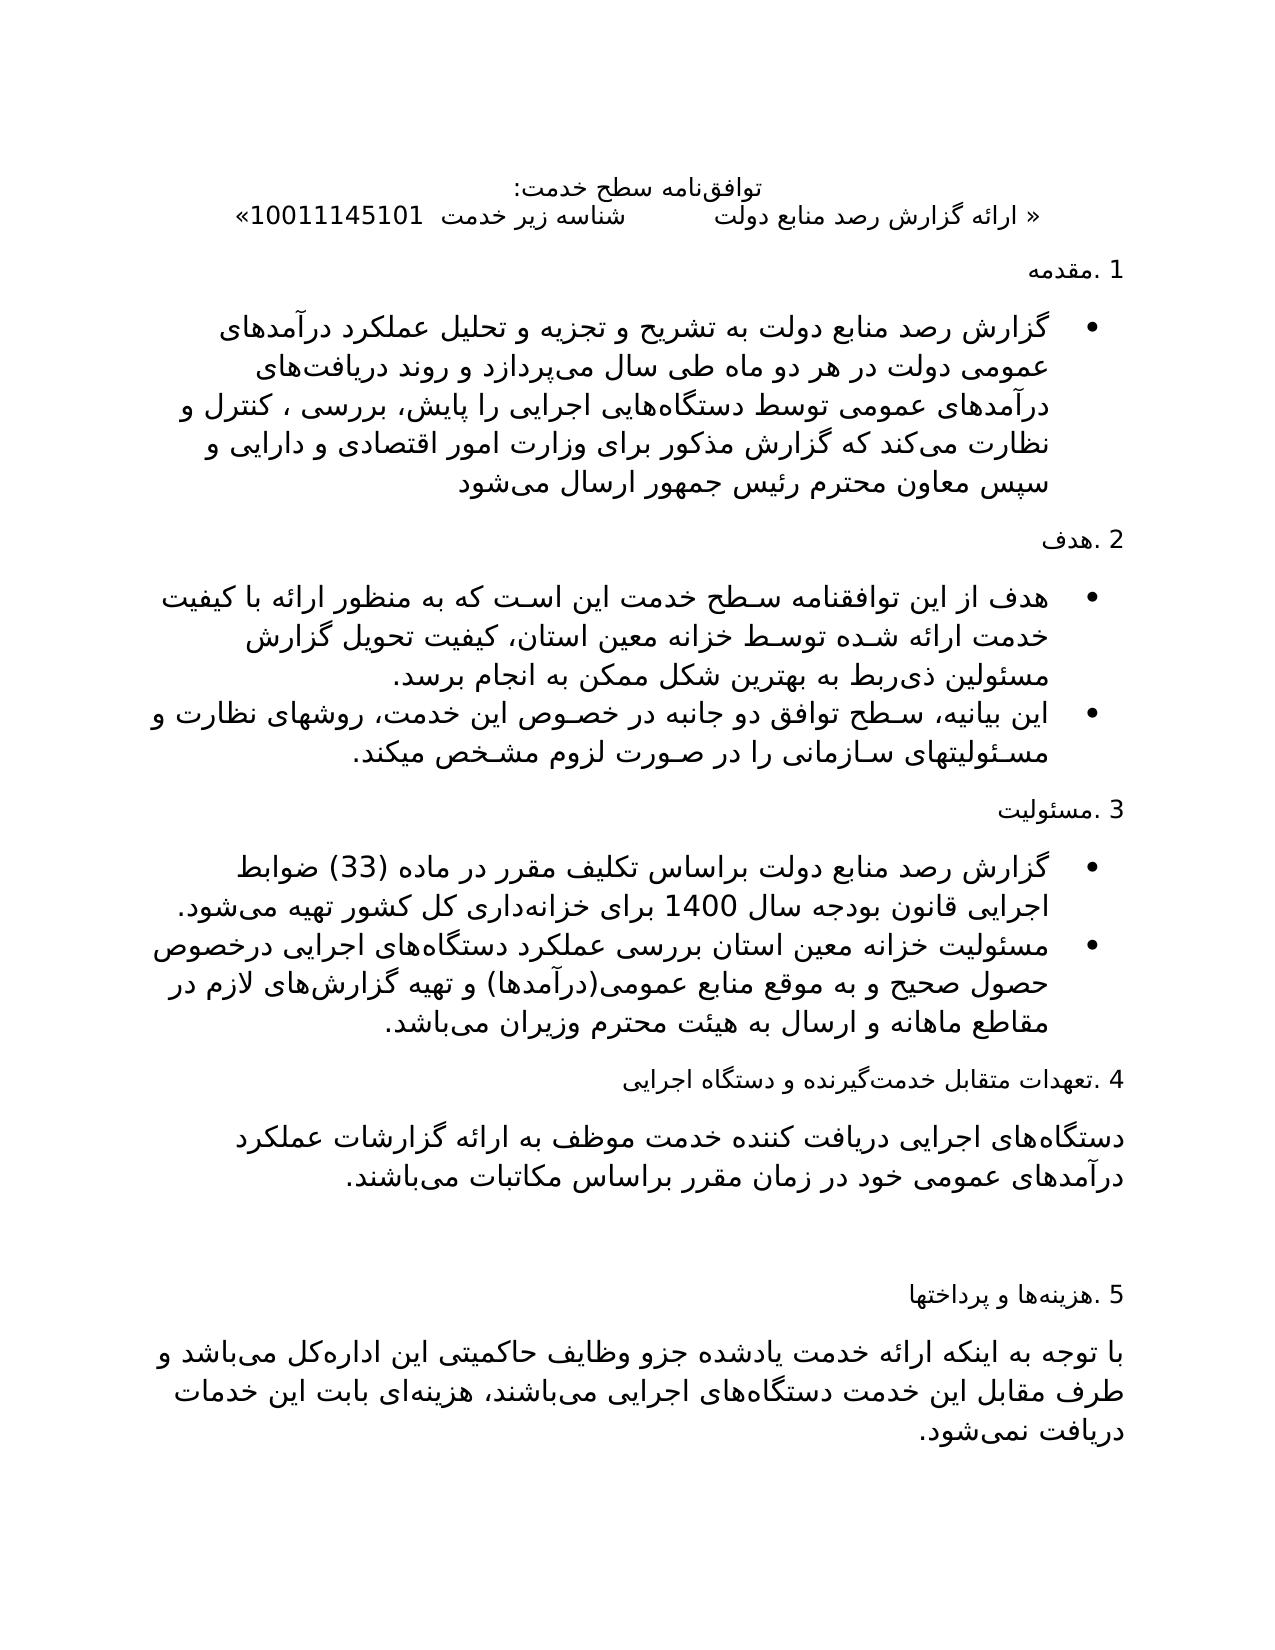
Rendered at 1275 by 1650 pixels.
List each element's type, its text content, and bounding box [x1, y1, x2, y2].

list گزارش رصد منابع دولت به تشریح و تجزیه و تحلیل عملکرد درآمدهای عمومی دولت در هر دو ماه طی سال می‌پردازد و روند دریافت‌های درآمدهای عمومی توسط دستگاه‌هایی اجرایی را پایش، بررسی ، کنترل و نظارت می‌کند که گزارش مذکور برای وزارت امور اقتصادی و دارایی و سپس معاون محترم رئیس جمهور ارسال ‌می‌شود [150, 310, 1087, 500]
text توافق‌نامه سطح خدمت: [150, 175, 1125, 201]
list گزارش رصد منابع دولت براساس تکلیف مقرر در ماده (33) ضوابط اجرایی قانون بودجه سال 1400 برای خزانه‌داری کل کشور تهیه می‌شود. [150, 850, 1087, 923]
text 1 .مقدمه [150, 256, 1125, 285]
text با توجه به اینکه ارائه خدمت یادشده جزو وظایف حاکمیتی این اداره‌کل می‌باشد و طرف مقابل این خدمت دستگاه‌های اجرایی می‌باشند، هزینه‌ای بابت این خدمات دریافت نمی‌شود. [150, 1335, 1125, 1447]
text دستگاه‌های اجرایی دریافت کننده خدمت موظف به ارائه گزارشات عملکرد درآمدهای عمومی خود در زمان مقرر براساس مکاتبات می‌باشند. [150, 1120, 1125, 1193]
text 2 .هدف [150, 526, 1125, 555]
list این بیانیه، سـطح توافق دو جانبه در خصـوص این خدمت، روشهای نظارت و مسـئولیتهای سـازمانی را در صـورت لزوم مشـخص میکند. [150, 697, 1087, 770]
list هدف از این توافقنامه سـطح خدمت این اسـت که به منظور ارائه با کیفیت خدمت ارائه شـده توسـط خزانه معین استان، کیفیت تحویل گزارش مسئولین ذی‌ربط به بهترین شکل ممکن به انجام برسد. [150, 580, 1087, 692]
list مسئولیت خزانه معین استان بررسی عملکرد دستگاه‌های اجرایی درخصوص حصول صحیح و به موقع منابع عمومی(درآمدها) و تهیه گزارش‌های لازم در مقاطع ماهانه و ارسال به هیئت محترم وزیران می‌باشد. [150, 928, 1087, 1040]
text 3 .مسئولیت [150, 796, 1125, 825]
text « ارائه گزارش رصد منابع دولت شناسه زیر خدمت 10011145101» [150, 201, 1125, 230]
text 4 .تعهدات متقابل خدمت‌گیرنده و دستگاه اجرایی [150, 1066, 1125, 1095]
text 5 .هزینه‌ها و پرداختها [150, 1281, 1125, 1310]
